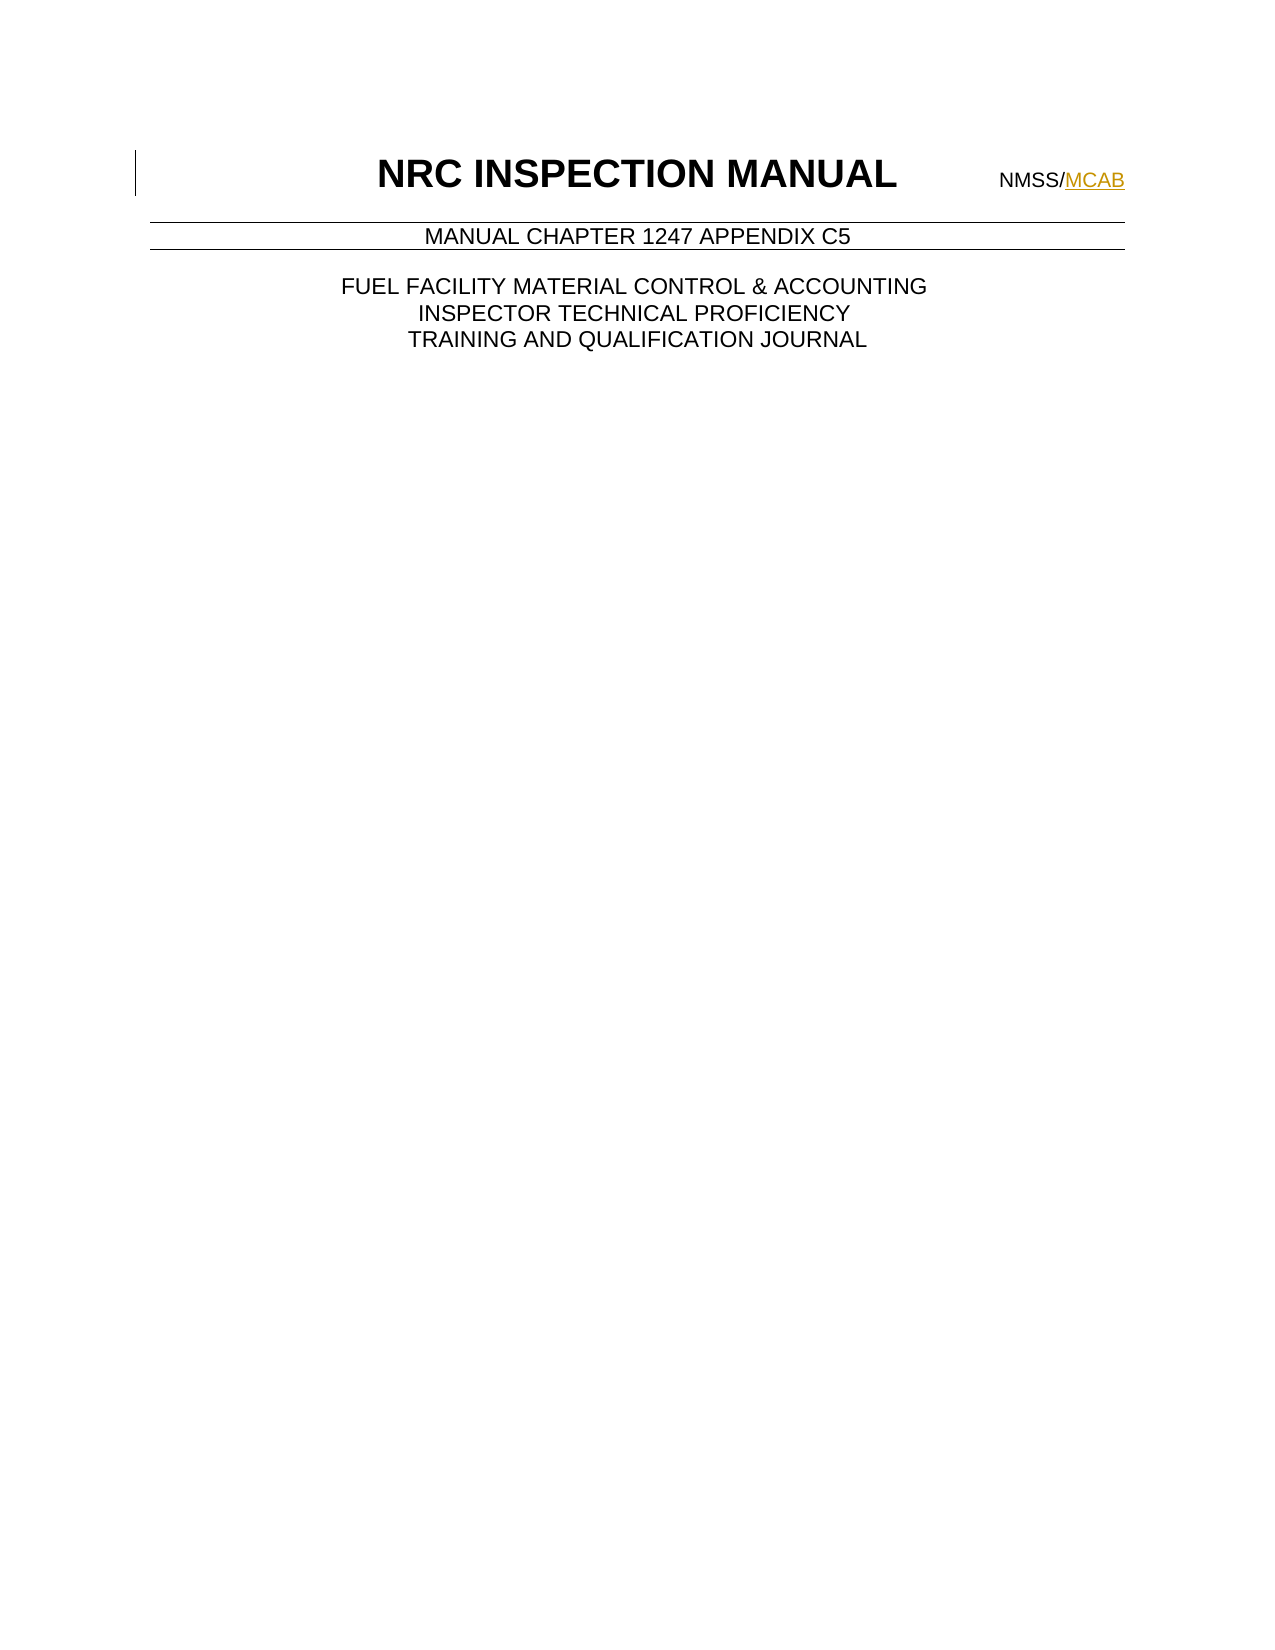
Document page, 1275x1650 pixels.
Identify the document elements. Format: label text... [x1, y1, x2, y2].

table_header MANUAL CHAPTER 1247 APPENDIX C5 [150, 223, 1125, 249]
text NRC INSPECTION MANUAL NMSS/ [150, 150, 1125, 196]
title FUEL FACILITY MATERIAL CONTROL & ACCOUNTING INSPECTOR TECHNICAL PROFICIENCY TRAINING AND QUALIFICATION JOURNAL [150, 273, 1125, 352]
